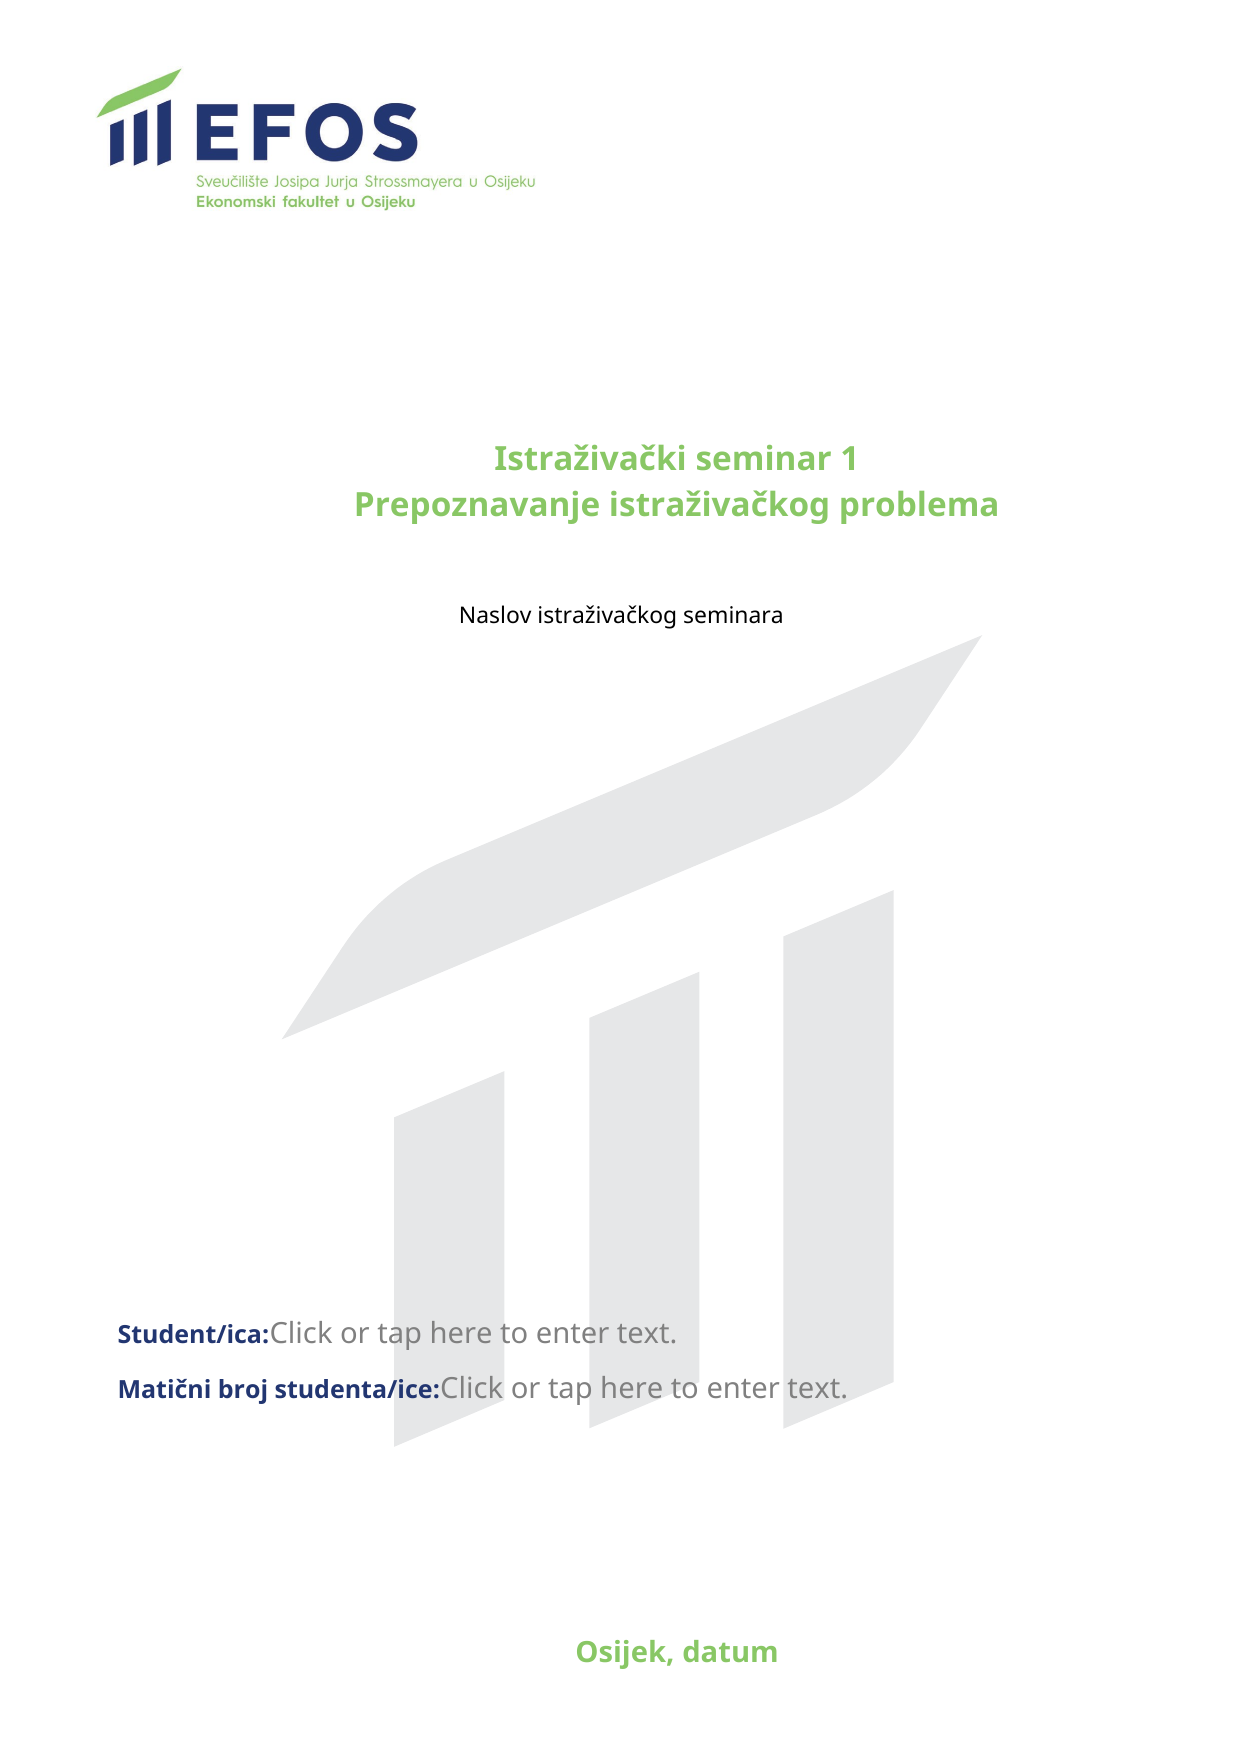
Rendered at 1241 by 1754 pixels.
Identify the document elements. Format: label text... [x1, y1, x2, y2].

subtitle Osijek, [195, 1631, 1159, 1671]
subtitle Prepoznavanje istraživačkog problema [195, 484, 1159, 524]
picture [95, 66, 537, 211]
subtitle Matični broj studenta/ice: [117, 1367, 1159, 1407]
subtitle Student/ica: [117, 1312, 1159, 1352]
subtitle Istraživački seminar 1 [195, 438, 1159, 478]
